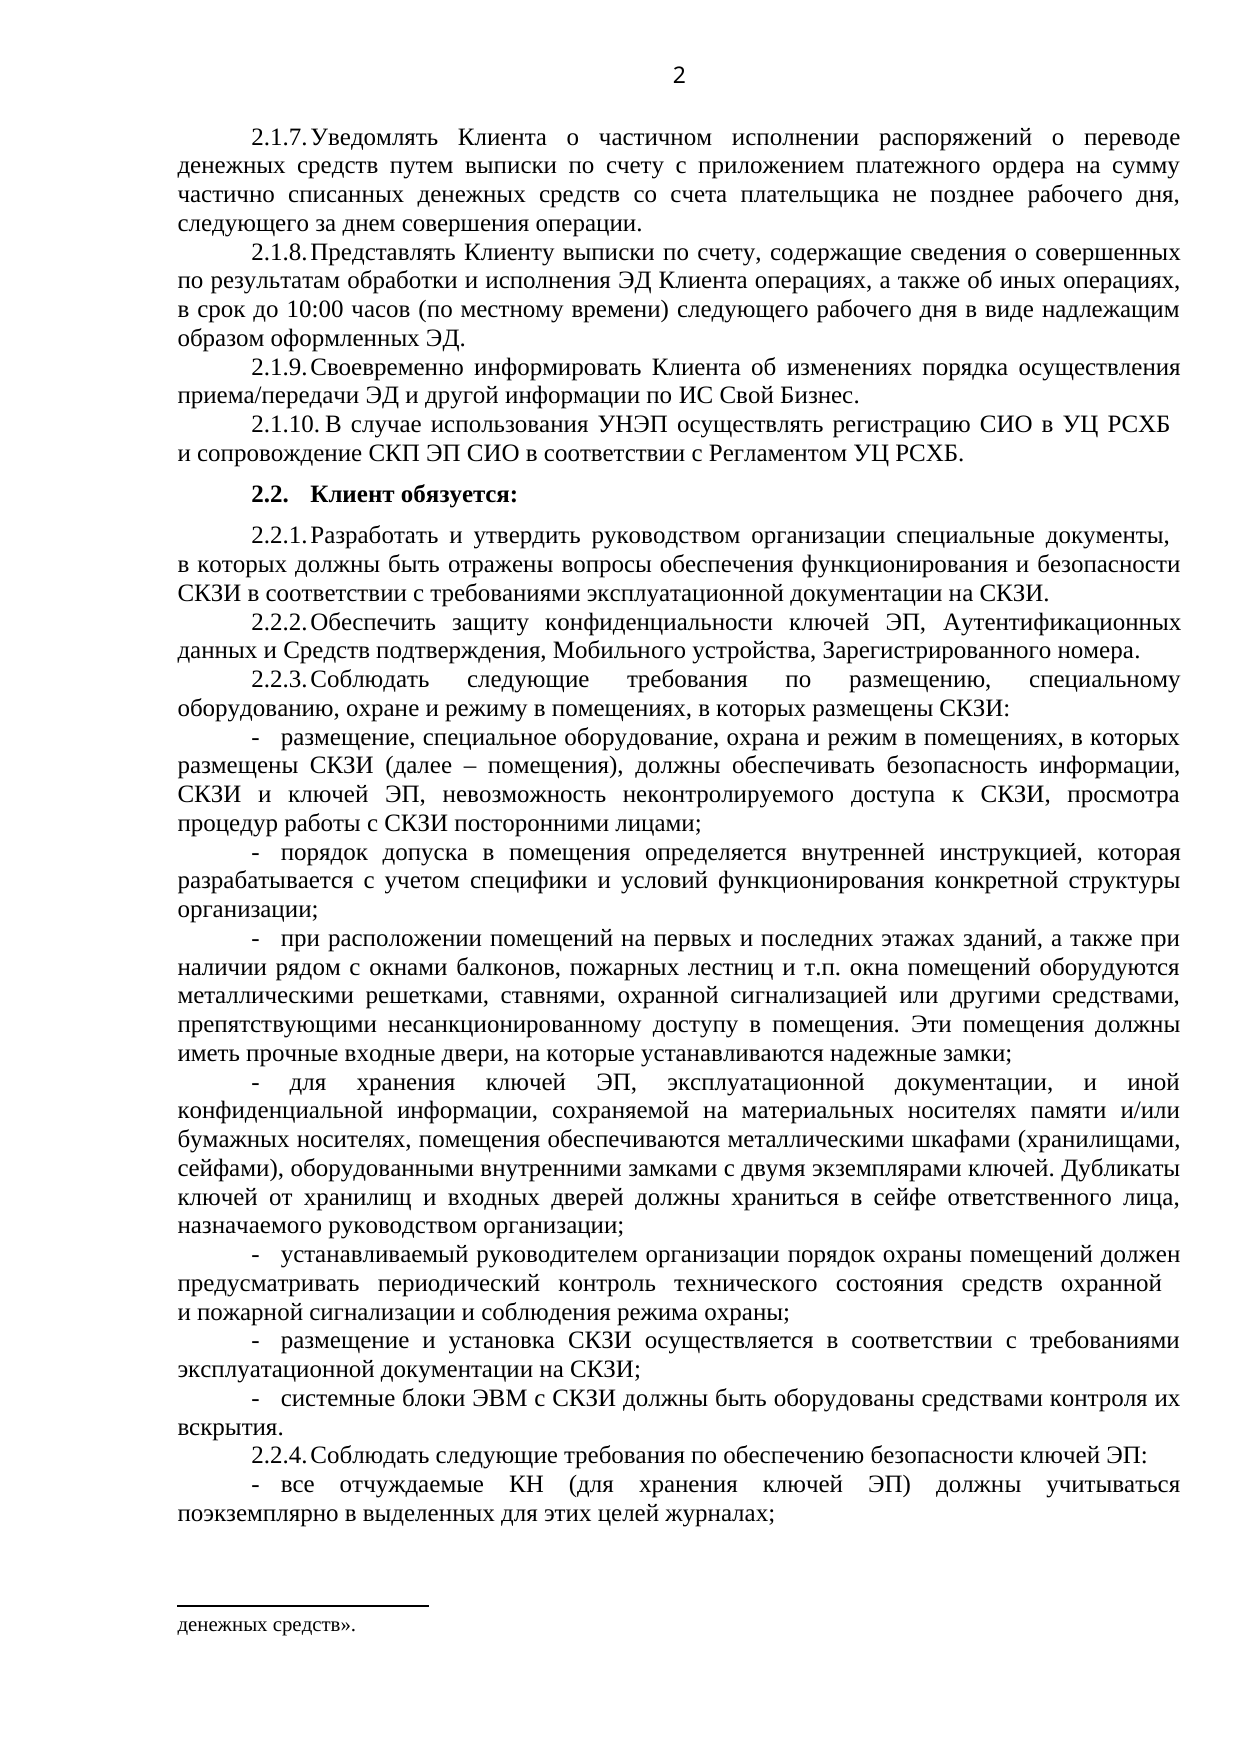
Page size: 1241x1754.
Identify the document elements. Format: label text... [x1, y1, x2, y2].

list Соблюдать следующие требования по обеспечению безопасности ключей ЭП: [177, 1440, 1181, 1469]
list В случае использования УНЭП осуществлять регистрацию СИО в УЦ РСХБ и сопровождение СКП ЭП СИО в соответствии с Регламентом УЦ РСХБ. [177, 409, 1181, 467]
text - все отчуждаемые КН (для хранения ключей ЭП) должны учитываться поэкземплярно в выделенных для этих целей журналах; [177, 1469, 1181, 1527]
list Клиент обязуется: [177, 479, 1181, 508]
text - порядок допуска в помещения определяется внутренней инструкцией, которая разрабатывается с учетом специфики и условий функционирования конкретной структуры организации; [177, 837, 1181, 923]
list Уведомлять Клиента о частичном исполнении распоряжений о переводе денежных средств путем выписки по счету с приложением платежного ордера на сумму частично списанных денежных средств со счета плательщика не позднее рабочего дня, следующего за днем совершения операции. [177, 122, 1181, 237]
list Разработать и утвердить руководством организации специальные документы, в которых должны быть отражены вопросы обеспечения функционирования и безопасности СКЗИ в соответствии с требованиями эксплуатационной документации на СКЗИ. [177, 520, 1181, 607]
list Своевременно информировать Клиента об изменениях порядка осуществления приема/передачи ЭД и другой информации по ИС Свой Бизнес. [177, 352, 1181, 409]
list Представлять Клиенту выписки по счету, содержащие сведения о совершенных по результатам обработки и исполнения ЭД Клиента операциях, а также об иных операциях, в срок до 10:00 часов (по местному времени) следующего рабочего дня в виде надлежащим образом оформленных ЭД. [177, 237, 1181, 352]
text - размещение, специальное оборудование, охрана и режим в помещениях, в которых размещены СКЗИ (далее – помещения), должны обеспечивать безопасность информации, СКЗИ и ключей ЭП, невозможность неконтролируемого доступа к СКЗИ, просмотра процедур работы с СКЗИ посторонними лицами; [177, 722, 1181, 837]
list Соблюдать следующие требования по размещению, специальному оборудованию, охране и режиму в помещениях, в которых размещены СКЗИ: [177, 664, 1181, 722]
text - размещение и установка СКЗИ осуществляется в соответствии с требованиями эксплуатационной документации на СКЗИ; [177, 1325, 1181, 1383]
text - системные блоки ЭВМ с СКЗИ должны быть оборудованы средствами контроля их вскрытия. [177, 1383, 1181, 1440]
text - для хранения ключей ЭП, эксплуатационной документации, и иной конфиденциальной информации, сохраняемой на материальных носителях памяти и/или бумажных носителях, помещения обеспечиваются металлическими шкафами (хранилищами, сейфами), оборудованными внутренними замками с двумя экземплярами ключей. Дубликаты ключей от хранилищ и входных дверей должны храниться в сейфе ответственного лица, назначаемого руководством организации; [177, 1067, 1181, 1239]
list Обеспечить защиту конфиденциальности ключей ЭП, Аутентификационных данных и Средств подтверждения, Мобильного устройства, Зарегистрированного номера. [177, 607, 1181, 664]
text - устанавливаемый руководителем организации порядок охраны помещений должен предусматривать периодический контроль технического состояния средств охранной и пожарной сигнализации и соблюдения режима охраны; [177, 1239, 1181, 1325]
text - при расположении помещений на первых и последних этажах зданий, а также при наличии рядом с окнами балконов, пожарных лестниц и т.п. окна помещений оборудуются металлическими решетками, ставнями, охранной сигнализацией или другими средствами, препятствующими несанкционированному доступу в помещения. Эти помещения должны иметь прочные входные двери, на которые устанавливаются надежные замки; [177, 923, 1181, 1067]
